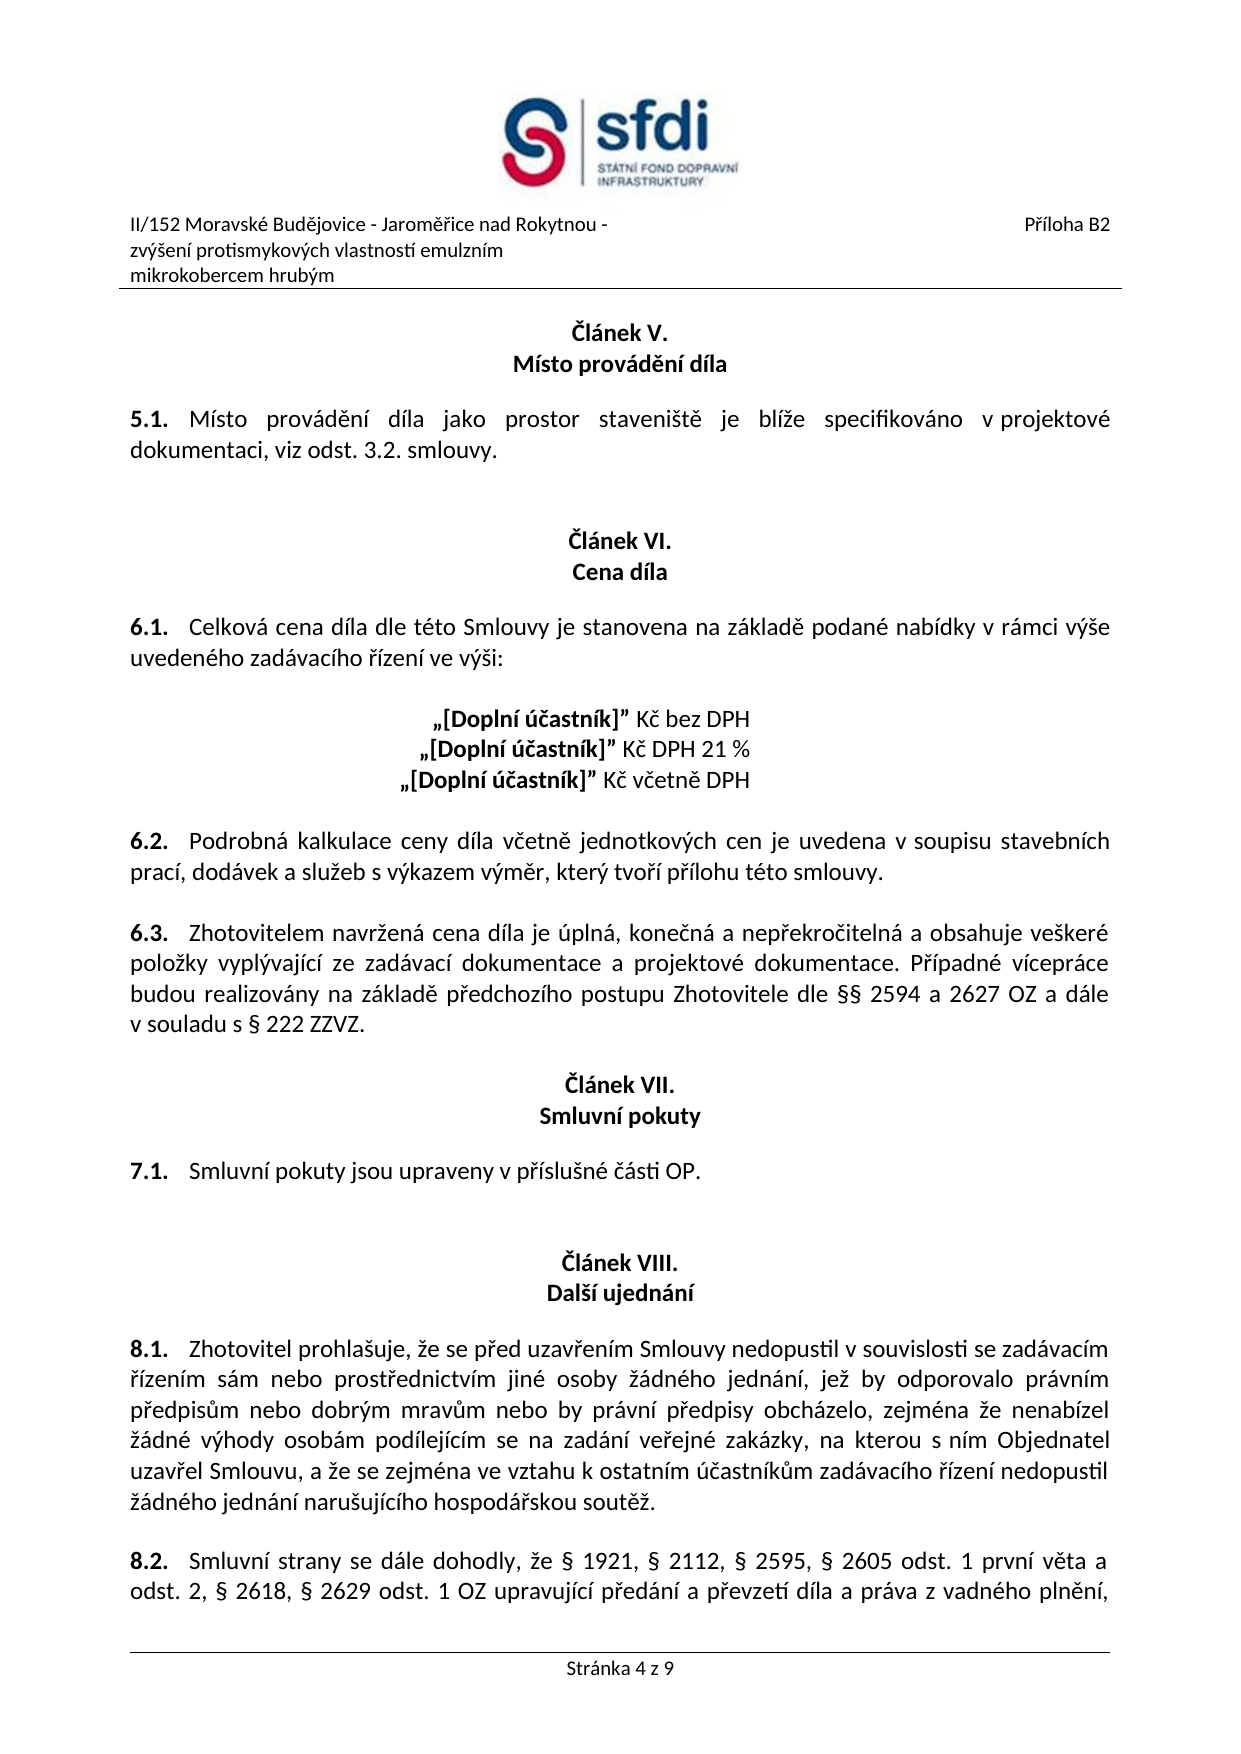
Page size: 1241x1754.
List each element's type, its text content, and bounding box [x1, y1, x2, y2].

list Místo provádění díla jako prostor staveniště je blíže specifikováno v projektové dokumentaci, viz odst. 3.2. smlouvy. [130, 403, 1110, 464]
text „[Doplní účastník]” Kč včetně DPH [130, 764, 1110, 795]
list Zhotovitel prohlašuje, že se před uzavřením Smlouvy nedopustil v souvislosti se zadávacím řízením sám nebo prostřednictvím jiné osoby žádného jednání, jež by odporovalo právním předpisům nebo dobrým mravům nebo by právní předpisy obcházelo, zejména že nenabízel žádné výhody osobám podílejícím se na zadání veřejné zakázky, na kterou s ním Objednatel uzavřel Smlouvu, a že se zejména ve vztahu k ostatním účastníkům zadávacího řízení nedopustil žádného jednání narušujícího hospodářskou soutěž. [130, 1333, 1110, 1516]
picture [498, 73, 742, 212]
list Podrobná kalkulace ceny díla včetně jednotkových cen je uvedena v soupisu stavebních prací, dodávek a služeb s výkazem výměr, který tvoří přílohu této smlouvy. [130, 825, 1110, 886]
subtitle Článek VIII. [130, 1247, 1110, 1277]
list Celková cena díla dle této Smlouvy je stanovena na základě podané nabídky v rámci výše uvedeného zadávacího řízení ve výši: [130, 612, 1110, 673]
subtitle Článek VII. [130, 1069, 1110, 1100]
subtitle Místo provádění díla [130, 348, 1110, 378]
text „[Doplní účastník]” Kč DPH 21 % [130, 734, 1110, 764]
subtitle Smluvní pokuty [130, 1100, 1110, 1130]
list Zhotovitelem navržená cena díla je úplná, konečná a nepřekročitelná a obsahuje veškeré položky vyplývající ze zadávací dokumentace a projektové dokumentace. Případné vícepráce budou realizovány na základě předchozího postupu Zhotovitele dle §§ 2594 a 2627 OZ a dále v souladu s § 222 ZZVZ. [130, 917, 1110, 1039]
text Článek VI. [130, 526, 1110, 556]
subtitle Článek V. [130, 317, 1110, 348]
subtitle Cena díla [130, 556, 1110, 587]
text „[Doplní účastník]” Kč bez DPH [130, 703, 1110, 734]
subtitle Další ujednání [130, 1277, 1110, 1308]
list Smluvní pokuty jsou upraveny v příslušné části OP. [130, 1155, 1110, 1186]
